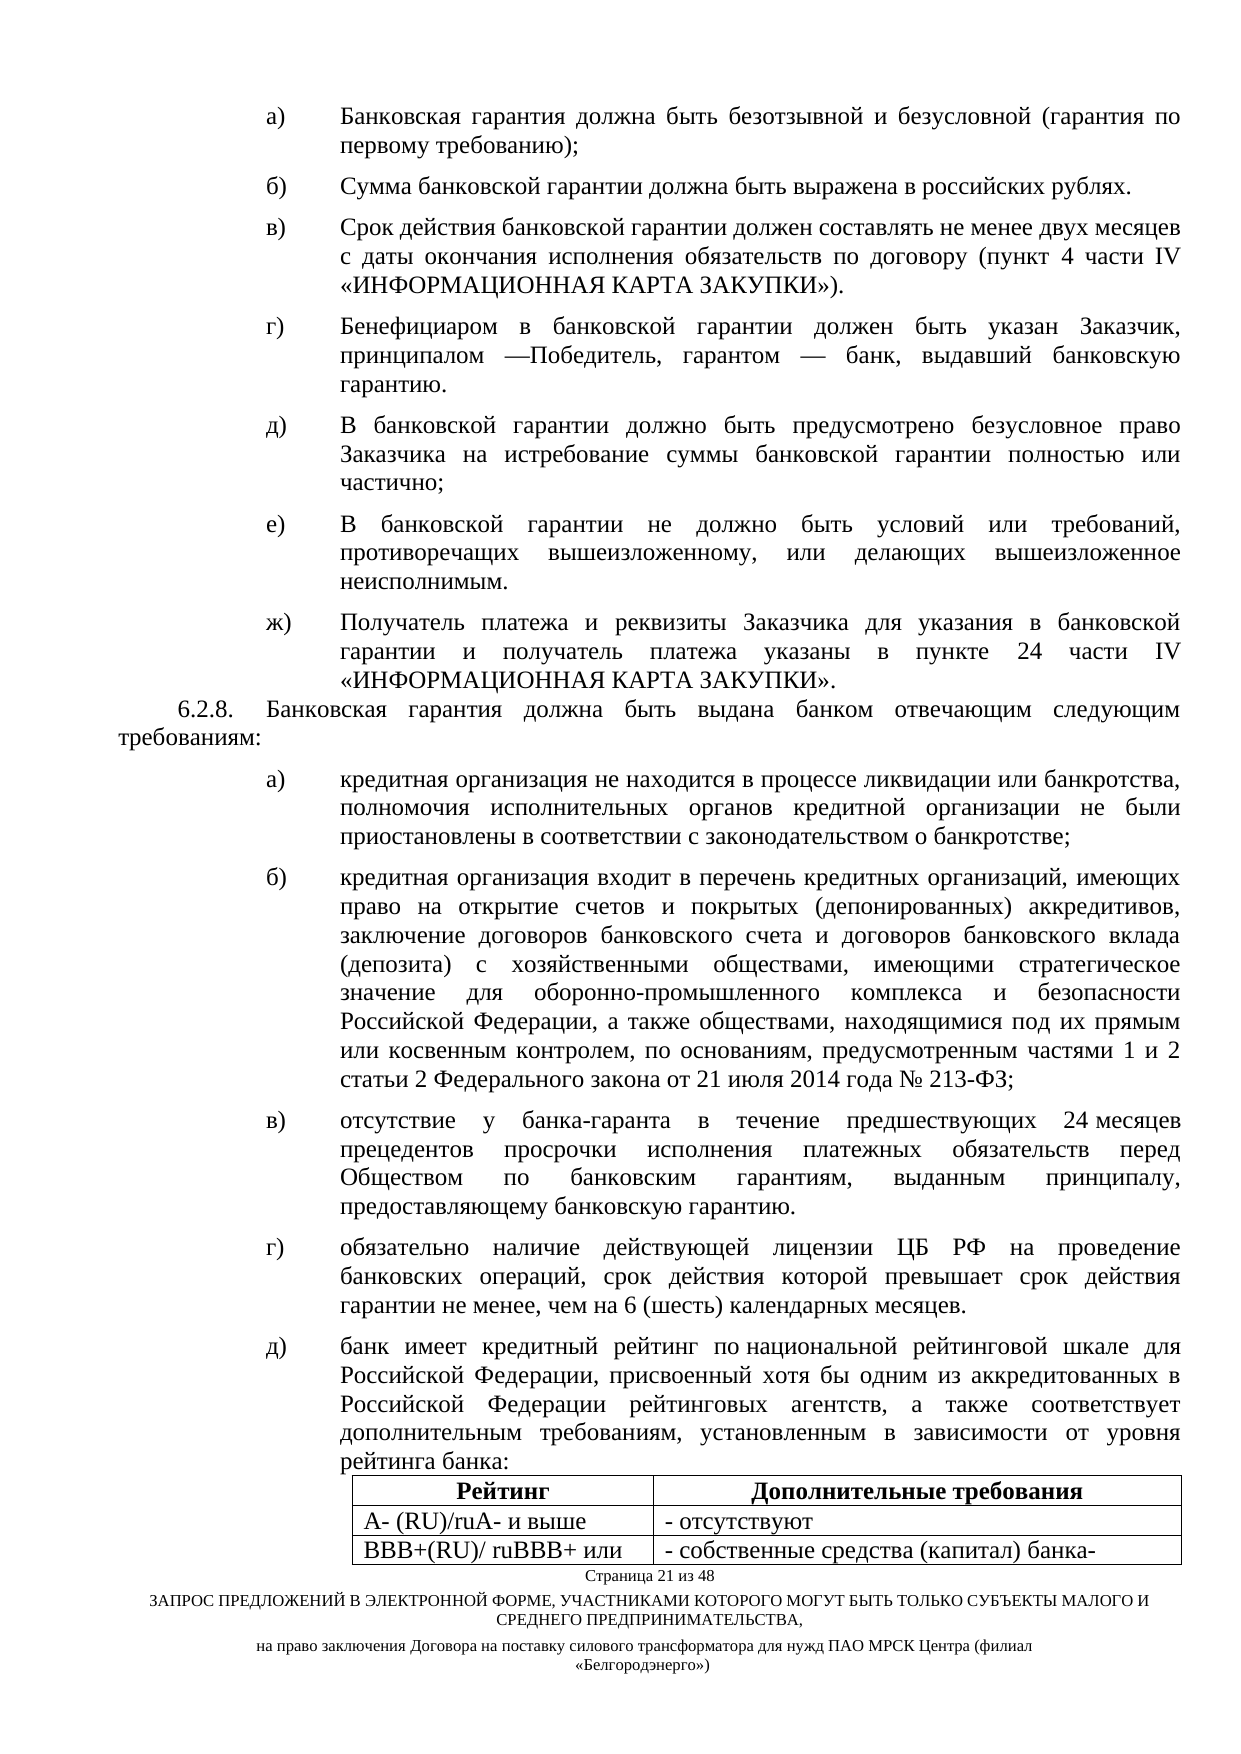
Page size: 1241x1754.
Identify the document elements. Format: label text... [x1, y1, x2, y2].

list кредитная организация входит в перечень кредитных организаций, имеющих право на открытие счетов и покрытых (депонированных) аккредитивов, заключение договоров банковского счета и договоров банковского вклада (депозита) с хозяйственными обществами, имеющими стратегическое значение для оборонно-промышленного комплекса и безопасности Российской Федерации, а также обществами, находящимися под их прямым или косвенным контролем, по основаниям, предусмотренным частями 1 и 2 статьи 2 Федерального закона от 21 июля 2014 года № 213-ФЗ; [266, 862, 1181, 1092]
list банк имеет кредитный рейтинг по национальной рейтинговой шкале для Российской Федерации, присвоенный хотя бы одним из аккредитованных в Российской Федерации рейтинговых агентств, а также соответствует дополнительным требованиям, установленным в зависимости от уровня рейтинга банка: [266, 1331, 1181, 1475]
list Бенефициаром в банковской гарантии должен быть указан Заказчик, принципалом —Победитель, гарантом — банк, выдавший банковскую гарантию. [266, 311, 1181, 397]
list В банковской гарантии не должно быть условий или требований, противоречащих вышеизложенному, или делающих вышеизложенное неисполнимым. [266, 509, 1181, 595]
list отсутствие у банка-гаранта в течение предшествующих 24 месяцев прецедентов просрочки исполнения платежных обязательств перед Обществом по банковским гарантиям, выданным принципалу, предоставляющему банковскую гарантию. [266, 1105, 1181, 1220]
list Сумма банковской гарантии должна быть выражена в российских рублях. [266, 171, 1181, 200]
table_cell - отсутствуют [654, 1506, 1181, 1534]
subtitle Банковская гарантия должна быть выдана банком отвечающим следующим требованиям: [118, 694, 1181, 751]
table_header Рейтинг [353, 1476, 653, 1505]
table_header Дополнительные требования [654, 1476, 1181, 1505]
list кредитная организация не находится в процессе ликвидации или банкротства, полномочия исполнительных органов кредитной организации не были приостановлены в соответствии с законодательством о банкротстве; [266, 764, 1181, 850]
list Банковская гарантия должна быть безотзывной и безусловной (гарантия по первому требованию); [266, 101, 1181, 159]
list В банковской гарантии должно быть предусмотрено безусловное право Заказчика на истребование суммы банковской гарантии полностью или частично; [266, 410, 1181, 496]
list Срок действия банковской гарантии должен составлять не менее двух месяцев с даты окончания исполнения обязательств по договору (пункт 4 части IV «ИНФОРМАЦИОННАЯ КАРТА ЗАКУПКИ»). [266, 212, 1181, 299]
table_cell A- (RU)/ruA- и выше [353, 1506, 653, 1534]
list Получатель платежа и реквизиты Заказчика для указания в банковской гарантии и получатель платежа указаны в пункте 24 части IV «ИНФОРМАЦИОННАЯ КАРТА ЗАКУПКИ». [266, 607, 1181, 694]
list обязательно наличие действующей лицензии ЦБ РФ на проведение банковских операций, срок действия которой превышает срок действия гарантии не менее, чем на 6 (шесть) календарных месяцев. [266, 1232, 1181, 1319]
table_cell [654, 1536, 1181, 1564]
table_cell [353, 1536, 653, 1564]
